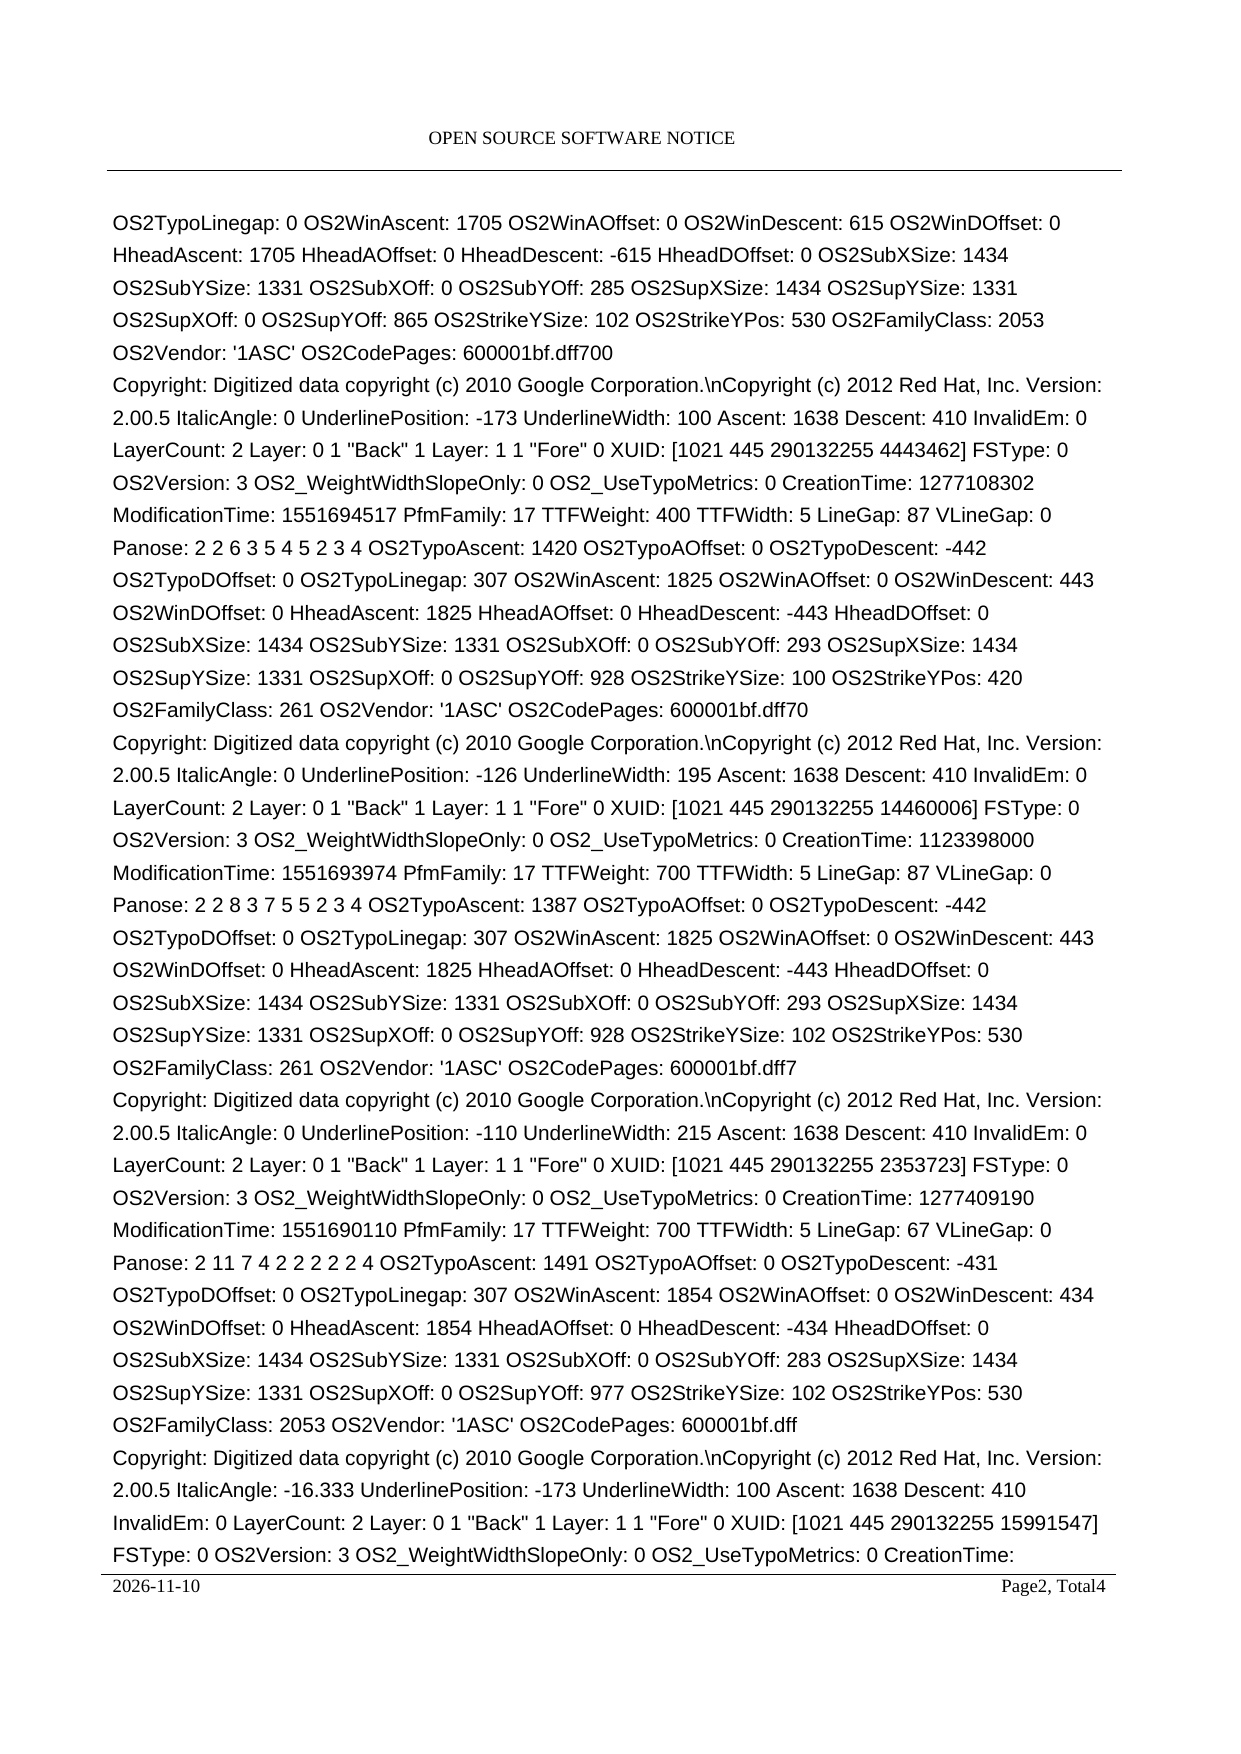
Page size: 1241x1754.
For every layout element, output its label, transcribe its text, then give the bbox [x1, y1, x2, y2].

text Copyright: Digitized data copyright (c) 2010 Google Corporation.\nCopyright (c) 2012 Red Hat, Inc. Version: 2.00.5 ItalicAngle: 0 UnderlinePosition: -126 UnderlineWidth: 195 Ascent: 1638 Descent: 410 InvalidEm: 0 LayerCount: 2 Layer: 0 1 "Back" 1 Layer: 1 1 "Fore" 0 XUID: [1021 445 290132255 14460006] FSType: 0 OS2Version: 3 OS2_WeightWidthSlopeOnly: 0 OS2_UseTypoMetrics: 0 CreationTime: 1123398000 ModificationTime: 1551693974 PfmFamily: 17 TTFWeight: 700 TTFWidth: 5 LineGap: 87 VLineGap: 0 Panose: 2 2 8 3 7 5 5 2 3 4 OS2TypoAscent: 1387 OS2TypoAOffset: 0 OS2TypoDescent: -442 OS2TypoDOffset: 0 OS2TypoLinegap: 307 OS2WinAscent: 1825 OS2WinAOffset: 0 OS2WinDescent: 443 OS2WinDOffset: 0 HheadAscent: 1825 HheadAOffset: 0 HheadDescent: -443 HheadDOffset: 0 OS2SubXSize: 1434 OS2SubYSize: 1331 OS2SubXOff: 0 OS2SubYOff: 293 OS2SupXSize: 1434 OS2SupYSize: 1331 OS2SupXOff: 0 OS2SupYOff: 928 OS2StrikeYSize: 102 OS2StrikeYPos: 530 OS2FamilyClass: 261 OS2Vendor: '1ASC' OS2CodePages: 600001bf.dff7 [112, 726, 1128, 1084]
text Copyright: Digitized data copyright (c) 2010 Google Corporation.\nCopyright (c) 2012 Red Hat, Inc. Version: 2.00.5 ItalicAngle: 0 UnderlinePosition: -110 UnderlineWidth: 215 Ascent: 1638 Descent: 410 InvalidEm: 0 LayerCount: 2 Layer: 0 1 "Back" 1 Layer: 1 1 "Fore" 0 XUID: [1021 445 290132255 2353723] FSType: 0 OS2Version: 3 OS2_WeightWidthSlopeOnly: 0 OS2_UseTypoMetrics: 0 CreationTime: 1277409190 ModificationTime: 1551690110 PfmFamily: 17 TTFWeight: 700 TTFWidth: 5 LineGap: 67 VLineGap: 0 Panose: 2 11 7 4 2 2 2 2 2 4 OS2TypoAscent: 1491 OS2TypoAOffset: 0 OS2TypoDescent: -431 OS2TypoDOffset: 0 OS2TypoLinegap: 307 OS2WinAscent: 1854 OS2WinAOffset: 0 OS2WinDescent: 434 OS2WinDOffset: 0 HheadAscent: 1854 HheadAOffset: 0 HheadDescent: -434 HheadDOffset: 0 OS2SubXSize: 1434 OS2SubYSize: 1331 OS2SubXOff: 0 OS2SubYOff: 283 OS2SupXSize: 1434 OS2SupYSize: 1331 OS2SupXOff: 0 OS2SupYOff: 977 OS2StrikeYSize: 102 OS2StrikeYPos: 530 OS2FamilyClass: 2053 OS2Vendor: '1ASC' OS2CodePages: 600001bf.dff [112, 1084, 1128, 1441]
text Copyright: Digitized data copyright (c) 2010 Google Corporation.\nCopyright (c) 2012 Red Hat, Inc. Version: 2.00.5 ItalicAngle: 0 UnderlinePosition: -173 UnderlineWidth: 100 Ascent: 1638 Descent: 410 InvalidEm: 0 LayerCount: 2 Layer: 0 1 "Back" 1 Layer: 1 1 "Fore" 0 XUID: [1021 445 290132255 4443462] FSType: 0 OS2Version: 3 OS2_WeightWidthSlopeOnly: 0 OS2_UseTypoMetrics: 0 CreationTime: 1277108302 ModificationTime: 1551694517 PfmFamily: 17 TTFWeight: 400 TTFWidth: 5 LineGap: 87 VLineGap: 0 Panose: 2 2 6 3 5 4 5 2 3 4 OS2TypoAscent: 1420 OS2TypoAOffset: 0 OS2TypoDescent: -442 OS2TypoDOffset: 0 OS2TypoLinegap: 307 OS2WinAscent: 1825 OS2WinAOffset: 0 OS2WinDescent: 443 OS2WinDOffset: 0 HheadAscent: 1825 HheadAOffset: 0 HheadDescent: -443 HheadDOffset: 0 OS2SubXSize: 1434 OS2SubYSize: 1331 OS2SubXOff: 0 OS2SubYOff: 293 OS2SupXSize: 1434 OS2SupYSize: 1331 OS2SupXOff: 0 OS2SupYOff: 928 OS2StrikeYSize: 100 OS2StrikeYPos: 420 OS2FamilyClass: 261 OS2Vendor: '1ASC' OS2CodePages: 600001bf.dff70 [112, 369, 1128, 726]
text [112, 206, 1128, 369]
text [112, 1441, 1128, 1571]
